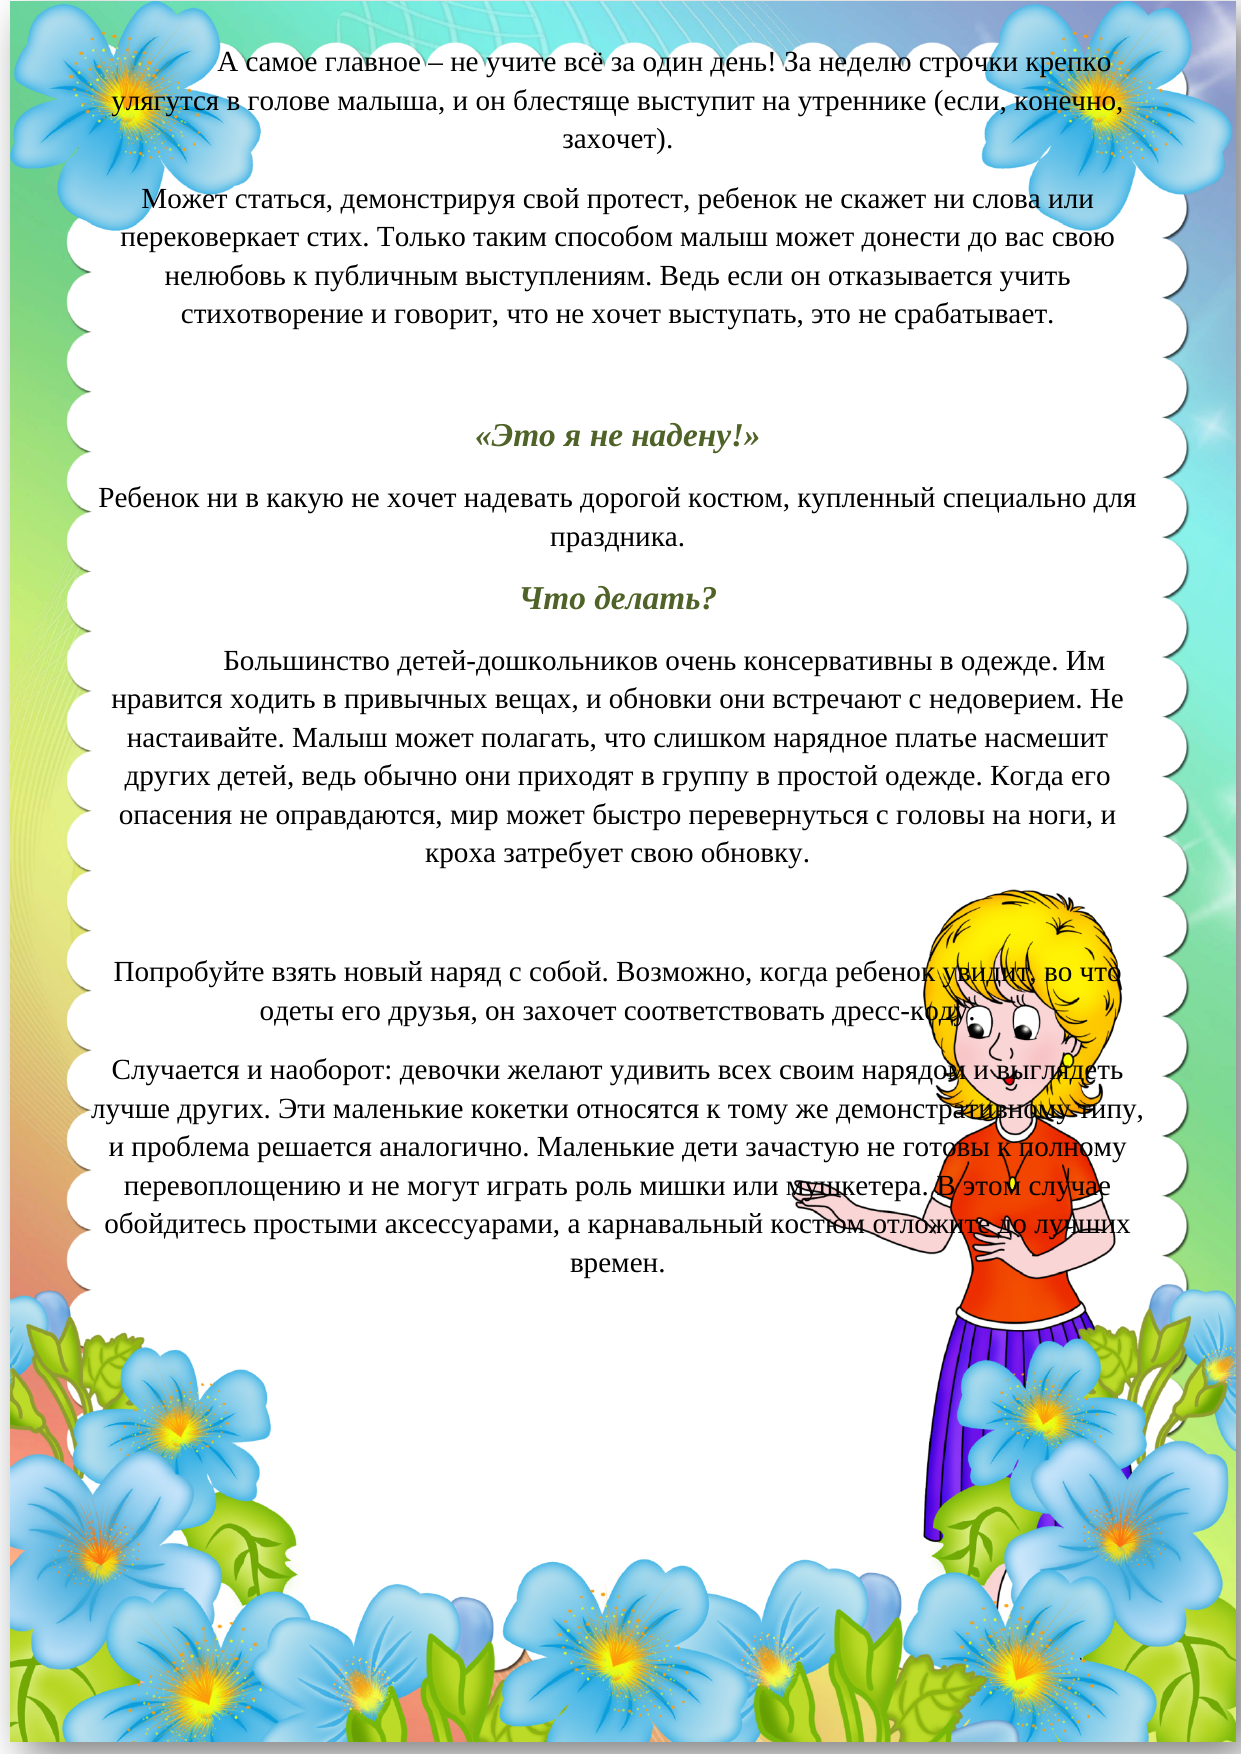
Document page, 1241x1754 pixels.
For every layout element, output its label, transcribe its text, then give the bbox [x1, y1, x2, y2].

text «Это я не надену!» [83, 415, 1152, 453]
text Случается и наоборот: девочки желают удивить всех своим нарядом и выглядеть лучше других. Эти маленькие кокетки относятся к тому же демонстративному типу, и проблема решается аналогично. Маленькие дети зачастую не готовы к полному перевоплощению и не могут играть роль мишки или мушкетера. В этом случае обойдитесь простыми аксессуарами, а карнавальный костюм отложите до лучших времен. [83, 1052, 1152, 1278]
text Что делать? [83, 578, 1152, 616]
text А самое главное – не учите всё за один день! За неделю строчки крепко улягутся в голове малыша, и он блестяще выступит на утреннике (если, конечно, захочет). [83, 44, 1152, 155]
text Может статься, демонстрируя свой протест, ребенок не скажет ни слова или перековеркает стих. Только таким способом малыш может донести до вас свою нелюбовь к публичным выступлениям. Ведь если он отказывается учить стихотворение и говорит, что не хочет выступать, это не срабатывает. [83, 181, 1152, 330]
text Попробуйте взять новый наряд с собой. Возможно, когда ребенок увидит, во что одеты его друзья, он захочет соответствовать дресс-коду. [83, 954, 1152, 1026]
picture [10, 1, 1236, 1742]
text Ребенок ни в какую не хочет надевать дорогой костюм, купленный специально для праздника. [83, 480, 1152, 552]
text Большинство детей-дошкольников очень консервативны в одежде. Им нравится ходить в привычных вещах, и обновки они встречают с недоверием. Не настаивайте. Малыш может полагать, что слишком нарядное платье насмешит других детей, ведь обычно они приходят в группу в простой одежде. Когда его опасения не оправдаются, мир может быстро перевернуться с головы на ноги, и кроха затребует свою обновку. [83, 643, 1152, 869]
